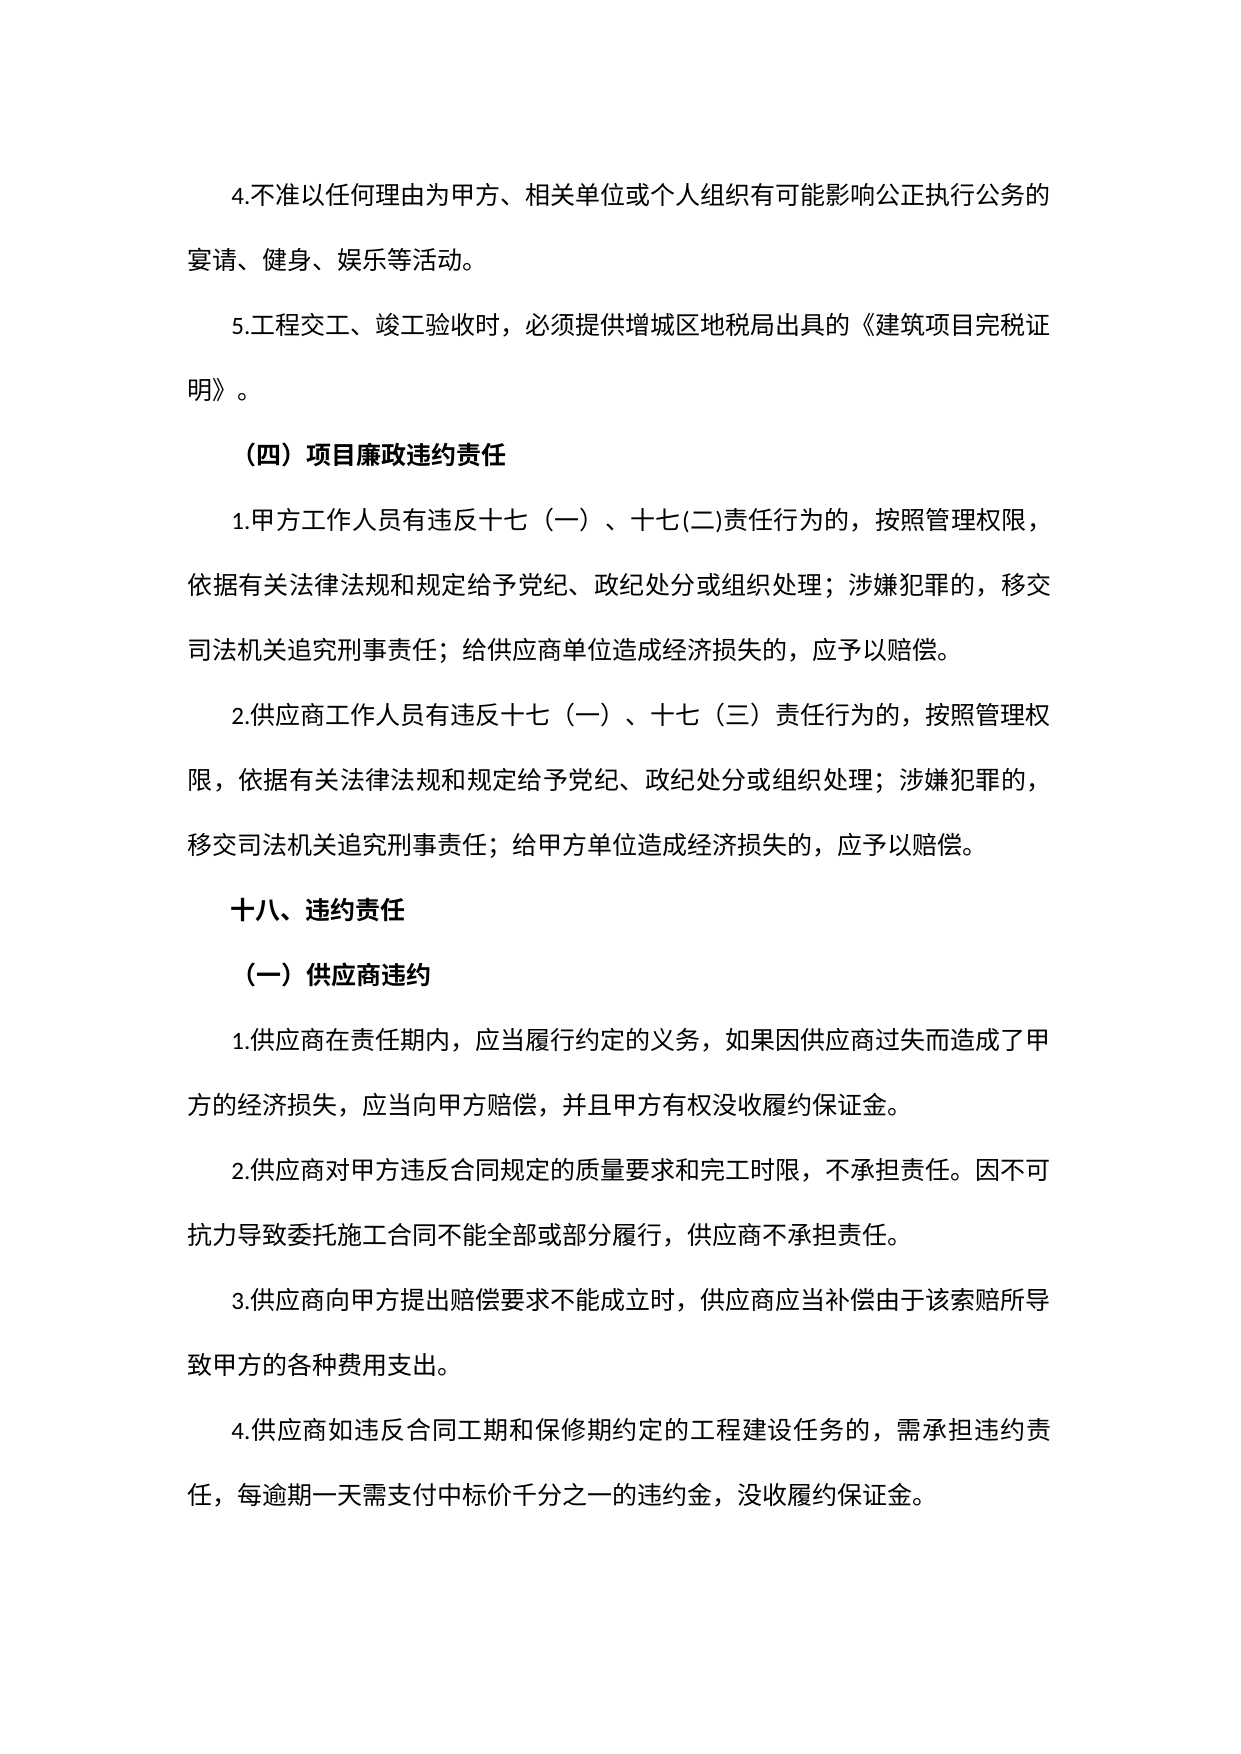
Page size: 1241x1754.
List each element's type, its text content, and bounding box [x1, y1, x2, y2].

text 3.供应商向甲方提出赔偿要求不能成立时，供应商应当补偿由于该索赔所导致甲方的各种费用支出。 [187, 1267, 1053, 1397]
text 4.供应商如违反合同工期和保修期约定的工程建设任务的，需承担违约责任，每逾期一天需支付中标价千分之一的违约金，没收履约保证金。 [187, 1397, 1053, 1527]
text （四）项目廉政违约责任 [187, 422, 1053, 487]
text 4.不准以任何理由为甲方、相关单位或个人组织有可能影响公正执行公务的宴请、健身、娱乐等活动。 [187, 162, 1053, 292]
text 1.甲方工作人员有违反十七（一）、十七(二)责任行为的，按照管理权限，依据有关法律法规和规定给予党纪、政纪处分或组织处理；涉嫌犯罪的，移交司法机关追究刑事责任；给供应商单位造成经济损失的，应予以赔偿。 [187, 487, 1053, 682]
text 十八、违约责任 [187, 877, 1053, 942]
text 2.供应商对甲方违反合同规定的质量要求和完工时限，不承担责任。因不可抗力导致委托施工合同不能全部或部分履行，供应商不承担责任。 [187, 1137, 1053, 1267]
text 5.工程交工、竣工验收时，必须提供增城区地税局出具的《建筑项目完税证明》。 [187, 292, 1053, 422]
text （一）供应商违约 [187, 942, 1053, 1007]
text 2.供应商工作人员有违反十七（一）、十七（三）责任行为的，按照管理权限，依据有关法律法规和规定给予党纪、政纪处分或组织处理；涉嫌犯罪的，移交司法机关追究刑事责任；给甲方单位造成经济损失的，应予以赔偿。 [187, 682, 1053, 877]
text 1.供应商在责任期内，应当履行约定的义务，如果因供应商过失而造成了甲方的经济损失，应当向甲方赔偿，并且甲方有权没收履约保证金。 [187, 1007, 1053, 1137]
